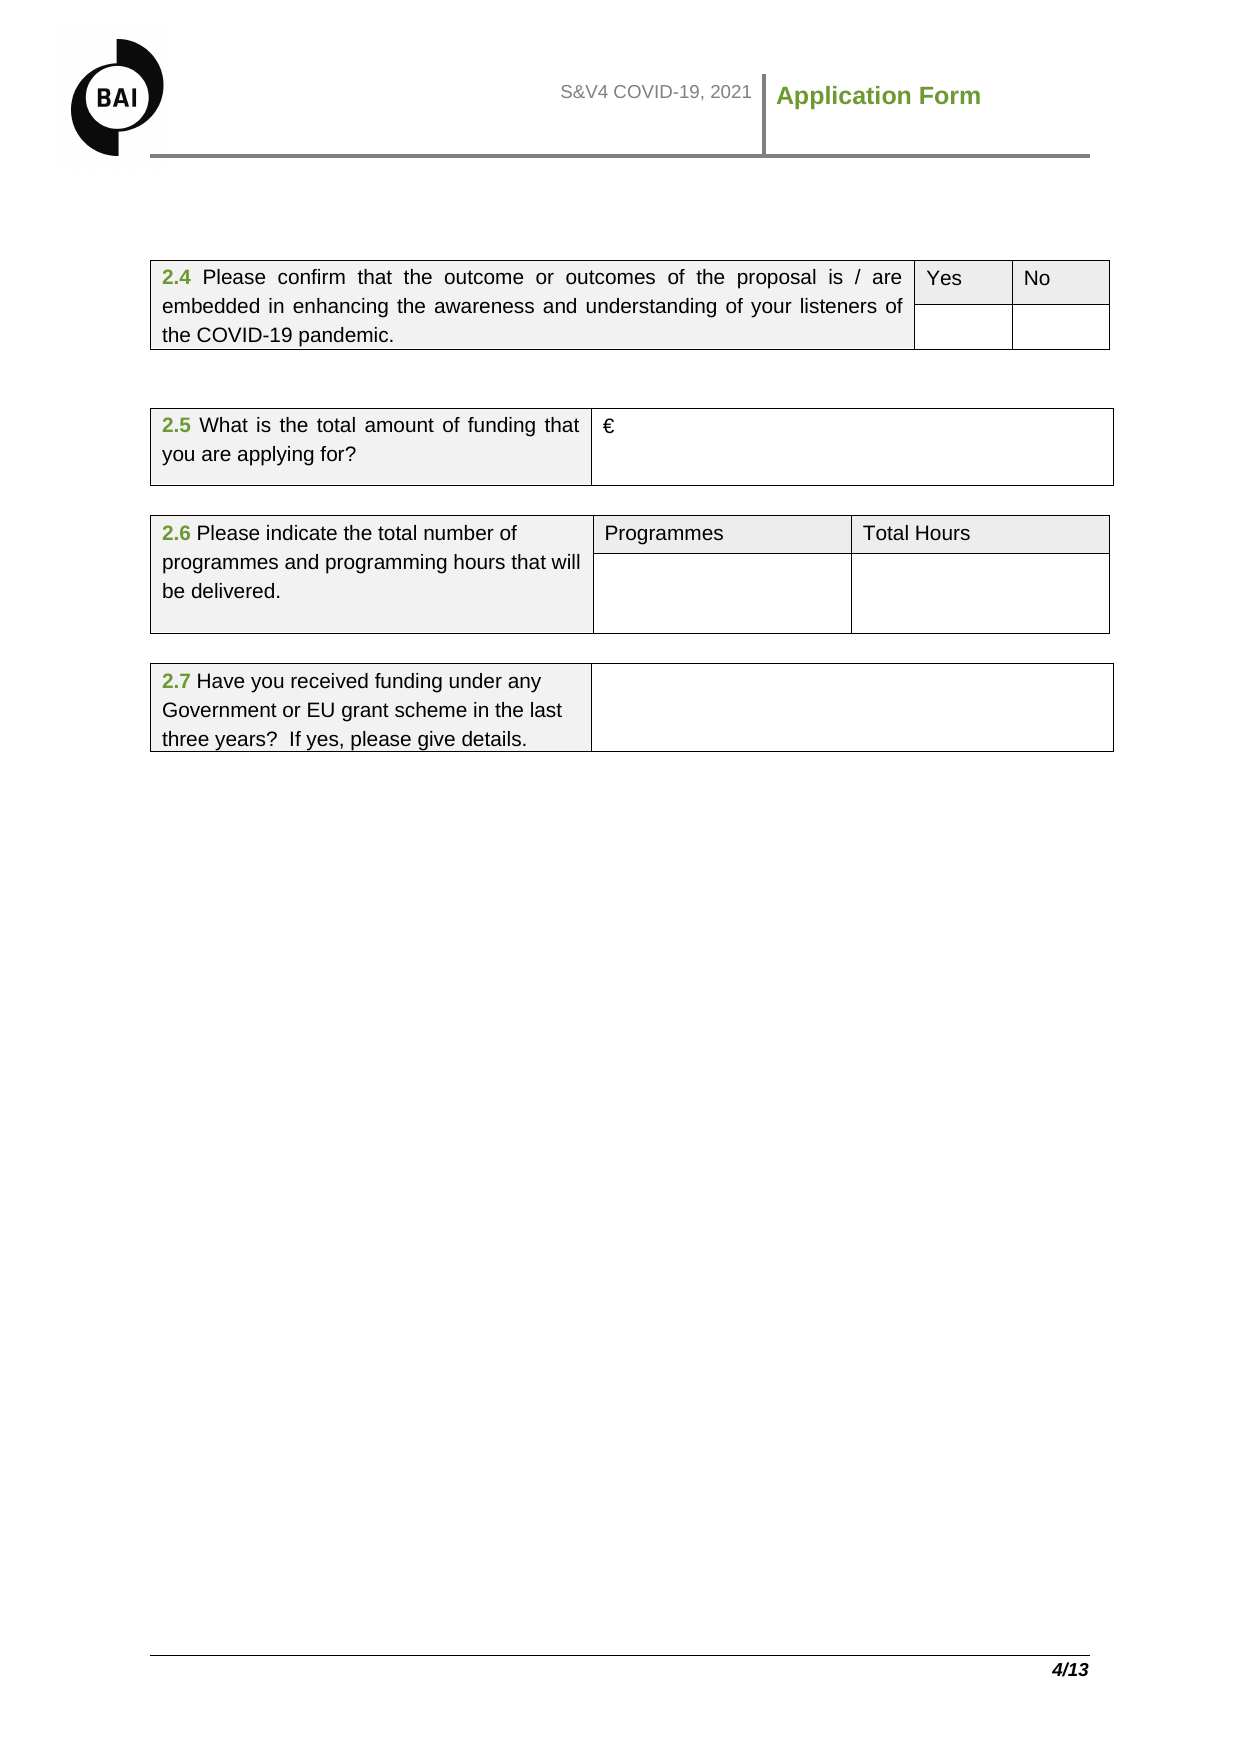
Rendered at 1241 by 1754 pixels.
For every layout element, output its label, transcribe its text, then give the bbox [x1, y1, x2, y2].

table_header 2.5 What is the total amount of funding that you are applying for? [151, 409, 591, 484]
table_cell [1013, 305, 1109, 348]
table_cell [852, 554, 1109, 632]
table_header Programmes [594, 516, 851, 553]
table_header 2.7 Have you received funding under any Government or EU grant scheme in the last three years? If yes, please give details. [151, 664, 591, 751]
table_header € [592, 409, 1113, 484]
table_header Total Hours [852, 516, 1109, 553]
table_header 2.6 Please indicate the total number of programmes and programming hours that will be delivered. [151, 516, 593, 632]
table_header No [1013, 261, 1109, 304]
table_cell [594, 554, 851, 632]
table_header 2.4 Please confirm that the outcome or outcomes of the proposal is / are embedded in enhancing the awareness and understanding of your listeners of the COVID-19 pandemic. [151, 261, 914, 348]
table_cell [915, 305, 1012, 348]
picture [56, 23, 171, 171]
table_header [592, 664, 1113, 751]
table_header Yes [915, 261, 1012, 304]
